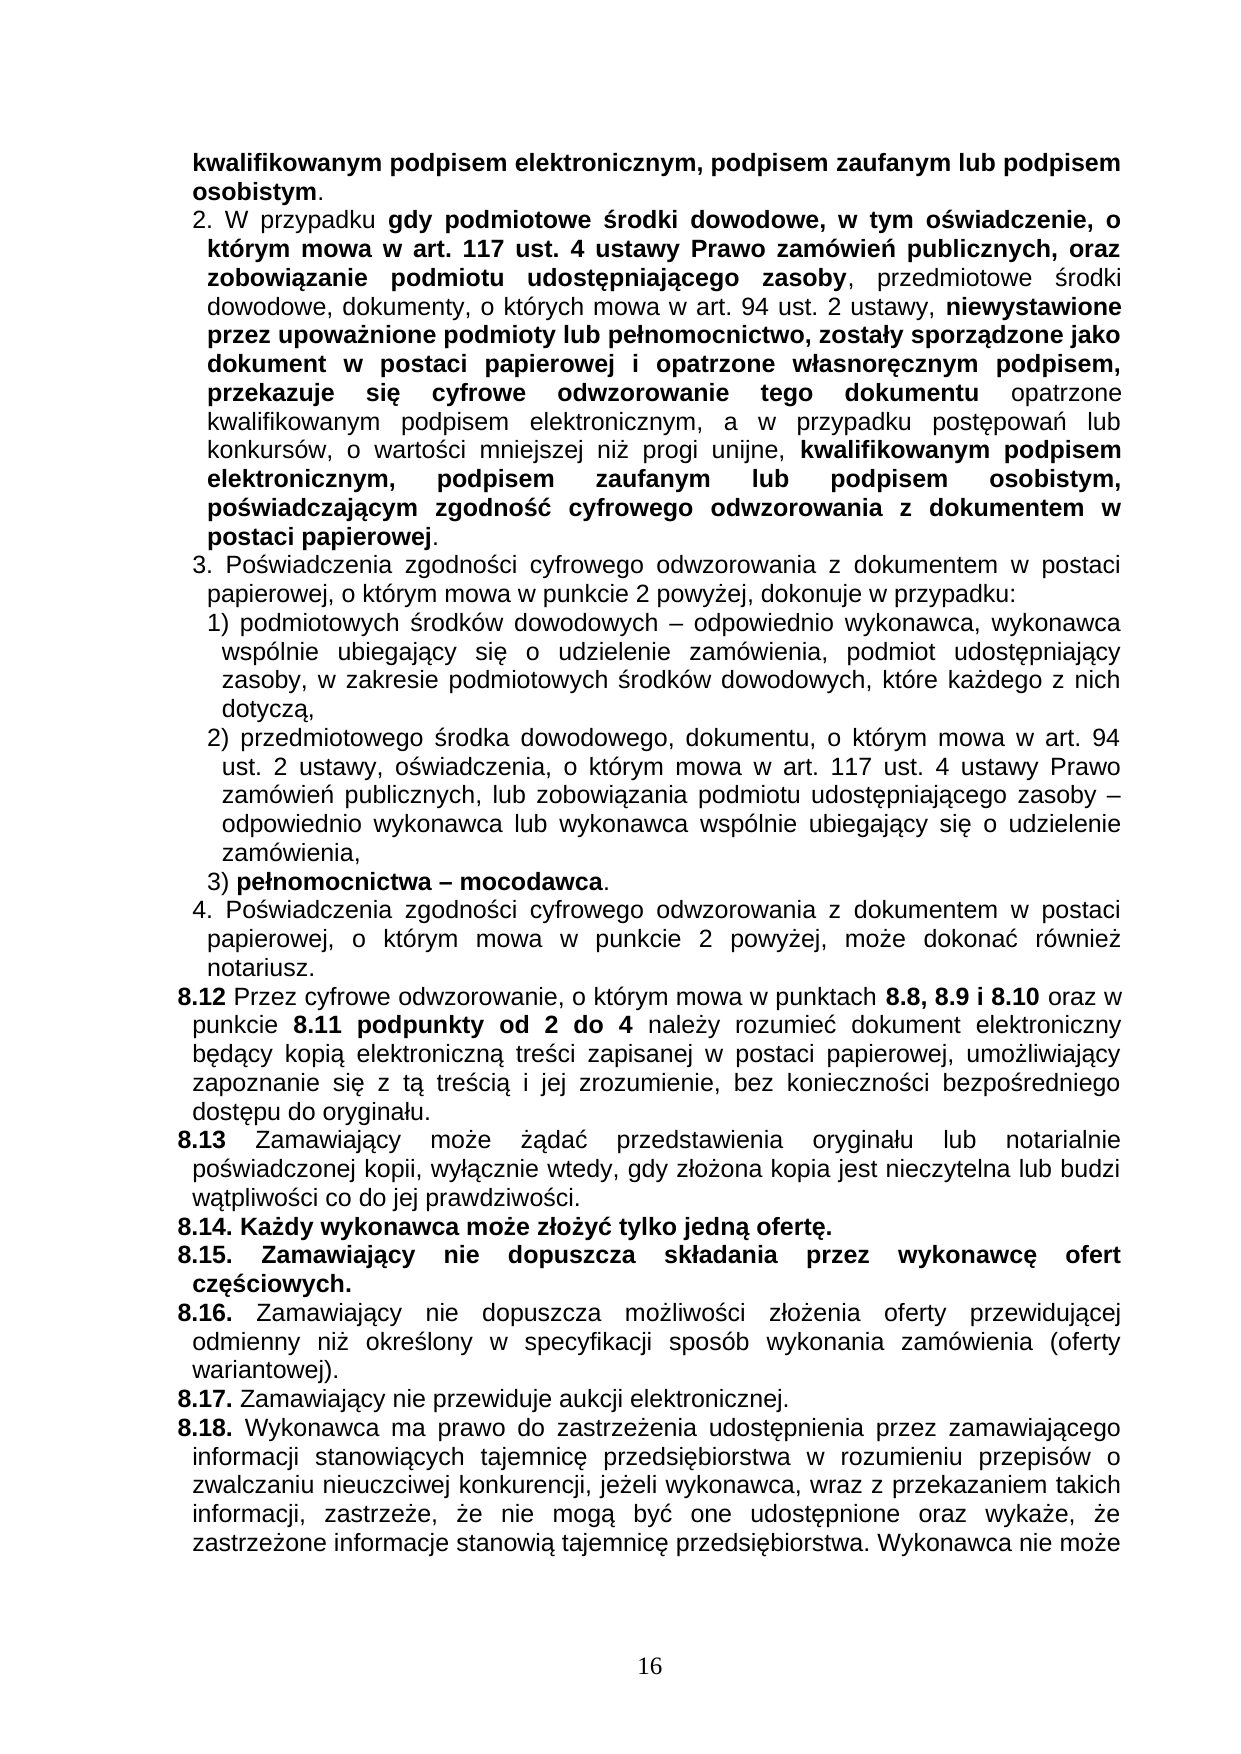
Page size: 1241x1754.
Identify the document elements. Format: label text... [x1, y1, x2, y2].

text 8.13 Zamawiający może żądać przedstawienia oryginału lub notarialnie poświadczonej kopii, wyłącznie wtedy, gdy złożona kopia jest nieczytelna lub budzi wątpliwości co do jej prawdziwości. [177, 1125, 1122, 1211]
text 8.16. Zamawiający nie dopuszcza możliwości złożenia oferty przewidującej odmienny niż określony w specyfikacji sposób wykonania zamówienia (oferty wariantowej). [177, 1298, 1122, 1384]
text 8.15. Zamawiający nie dopuszcza składania przez wykonawcę ofert częściowych. [177, 1240, 1122, 1298]
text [177, 1413, 1122, 1556]
text 2) przedmiotowego środka dowodowego, dokumentu, o którym mowa w art. 94 ust. 2 ustawy, oświadczenia, o którym mowa w art. 117 ust. 4 ustawy Prawo zamówień publicznych, lub zobowiązania podmiotu udostępniającego zasoby – odpowiednio wykonawca lub wykonawca wspólnie ubiegający się o udzielenie zamówienia, [207, 723, 1122, 866]
text 8.12 Przez cyfrowe odwzorowanie, o którym mowa w punktach 8.8, 8.9 i 8.10 oraz w punkcie 8.11 podpunkty od 2 do 4 należy rozumieć dokument elektroniczny będący kopią elektroniczną treści zapisanej w postaci papierowej, umożliwiający zapoznanie się z tą treścią i jej zrozumienie, bez konieczności bezpośredniego dostępu do oryginału. [177, 981, 1122, 1125]
text 1) podmiotowych środków dowodowych – odpowiednio wykonawca, wykonawca wspólnie ubiegający się o udzielenie zamówienia, podmiot udostępniający zasoby, w zakresie podmiotowych środków dowodowych, które każdego z nich dotyczą, [207, 608, 1122, 723]
text 8.14. Każdy wykonawca może złożyć tylko jedną ofertę. [177, 1211, 1122, 1240]
text 3) pełnomocnictwa – mocodawca. [207, 866, 1122, 895]
text 4. Poświadczenia zgodności cyfrowego odwzorowania z dokumentem w postaci papierowej, o którym mowa w punkcie 2 powyżej, może dokonać również notariusz. [192, 895, 1122, 981]
text 2. W przypadku gdy podmiotowe środki dowodowe, w tym oświadczenie, o którym mowa w art. 117 ust. 4 ustawy Prawo zamówień publicznych, oraz zobowiązanie podmiotu udostępniającego zasoby, przedmiotowe środki dowodowe, dokumenty, o których mowa w art. 94 ust. 2 ustawy, niewystawione przez upoważnione podmioty lub pełnomocnictwo, zostały sporządzone jako dokument w postaci papierowej i opatrzone własnoręcznym podpisem, przekazuje się cyfrowe odwzorowanie tego dokumentu opatrzone kwalifikowanym podpisem elektronicznym, a w przypadku postępowań lub konkursów, o wartości mniejszej niż progi unijne, kwalifikowanym podpisem elektronicznym, podpisem zaufanym lub podpisem osobistym, poświadczającym zgodność cyfrowego odwzorowania z dokumentem w postaci papierowej. [192, 205, 1122, 550]
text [177, 148, 1122, 205]
text 3. Poświadczenia zgodności cyfrowego odwzorowania z dokumentem w postaci papierowej, o którym mowa w punkcie 2 powyżej, dokonuje w przypadku: [192, 550, 1122, 608]
text 8.17. Zamawiający nie przewiduje aukcji elektronicznej. [177, 1384, 1122, 1413]
